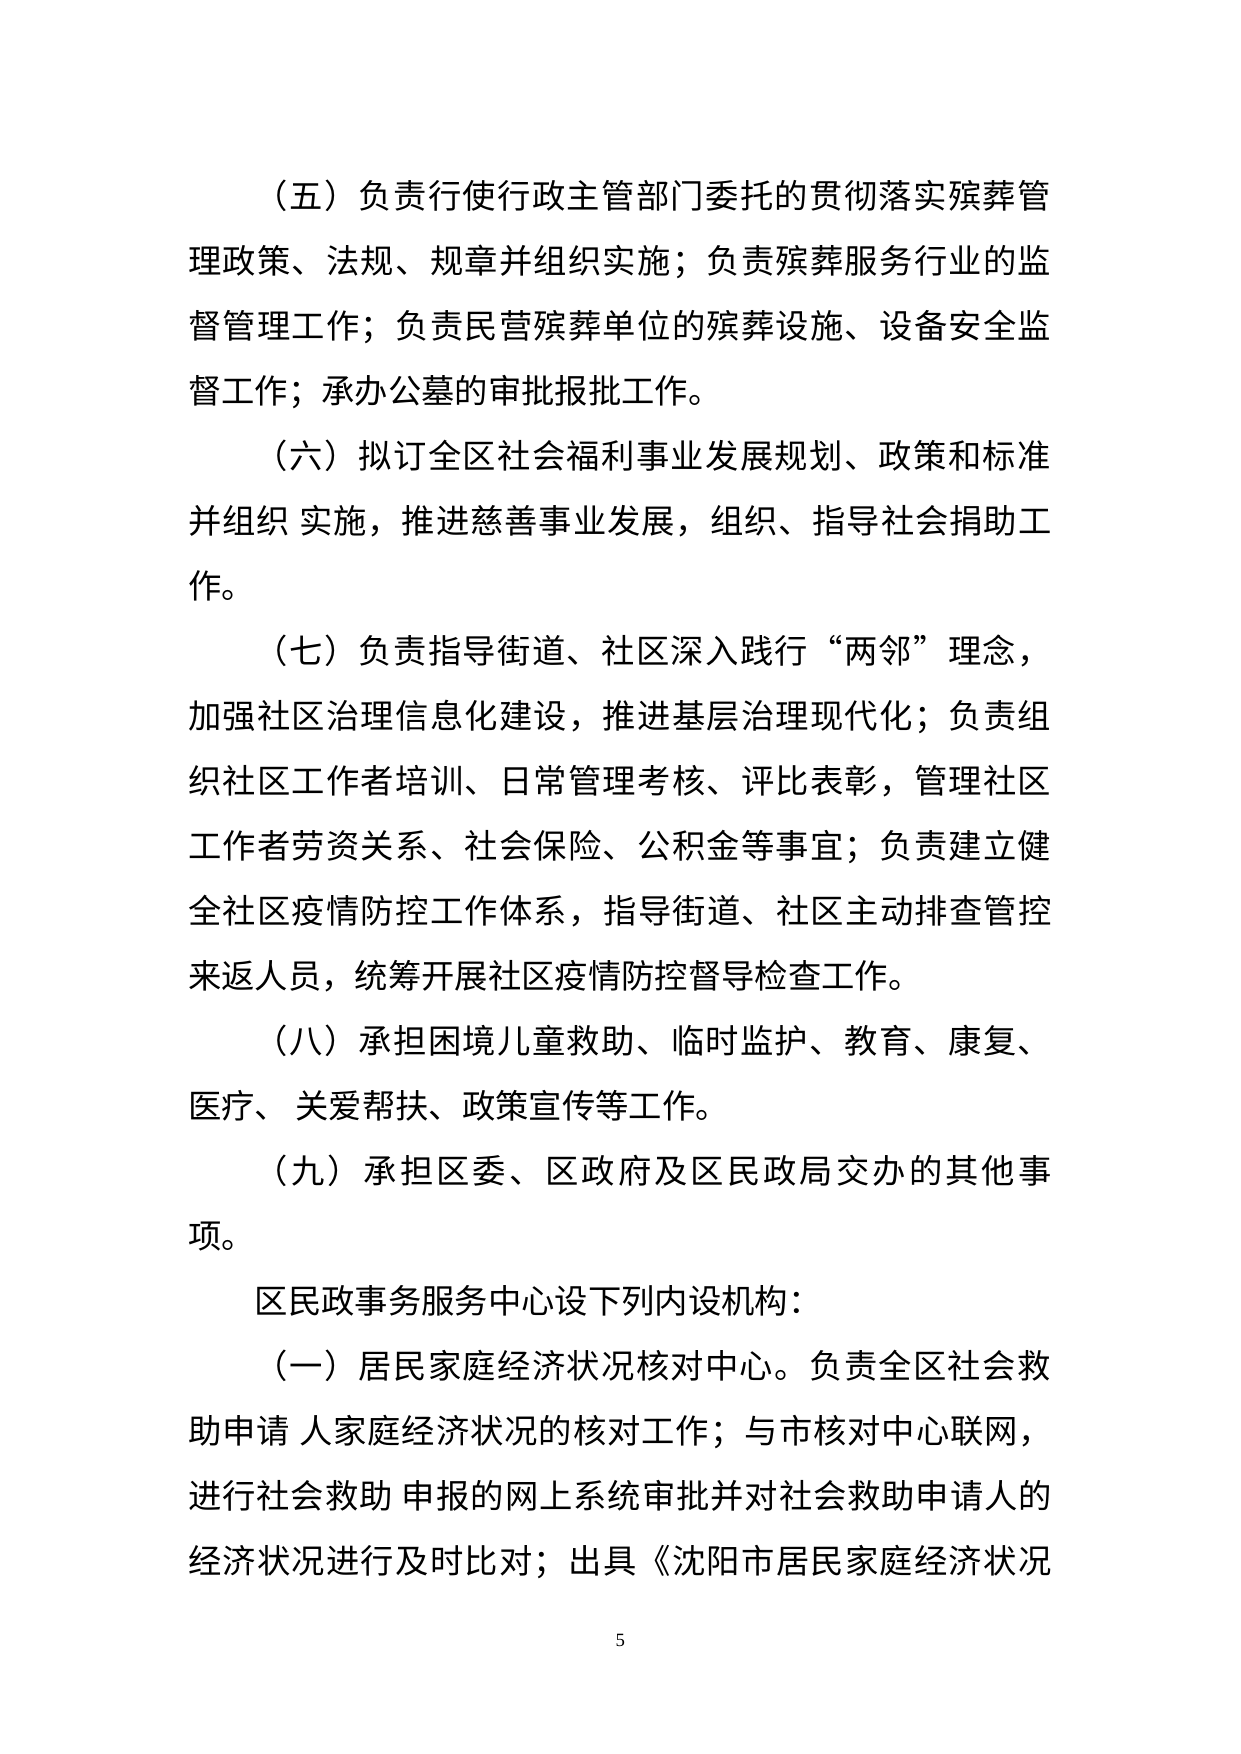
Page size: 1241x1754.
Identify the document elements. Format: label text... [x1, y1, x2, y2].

text （五）负责行使行政主管部门委托的贯彻落实殡葬管理政策、法规、规章并组织实施；负责殡葬服务行业的监督管理工作；负责民营殡葬单位的殡葬设施、设备安全监督工作；承办公墓的审批报批工作。 [188, 162, 1052, 422]
text （六）拟订全区社会福利事业发展规划、政策和标准并组织 实施，推进慈善事业发展，组织、指导社会捐助工作。 [188, 422, 1052, 617]
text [188, 1332, 1052, 1592]
text （八）承担困境儿童救助、临时监护、教育、康复、医疗、 关爱帮扶、政策宣传等工作。 [188, 1007, 1052, 1137]
text （七）负责指导街道、社区深入践行“两邻”理念，加强社区治理信息化建设，推进基层治理现代化；负责组织社区工作者培训、日常管理考核、评比表彰，管理社区工作者劳资关系、社会保险、公积金等事宜；负责建立健全社区疫情防控工作体系，指导街道、社区主动排查管控来返人员，统筹开展社区疫情防控督导检查工作。 [188, 617, 1052, 1007]
text （九）承担区委、区政府及区民政局交办的其他事项。 [188, 1137, 1052, 1267]
text 区民政事务服务中心设下列内设机构： [188, 1267, 1052, 1332]
